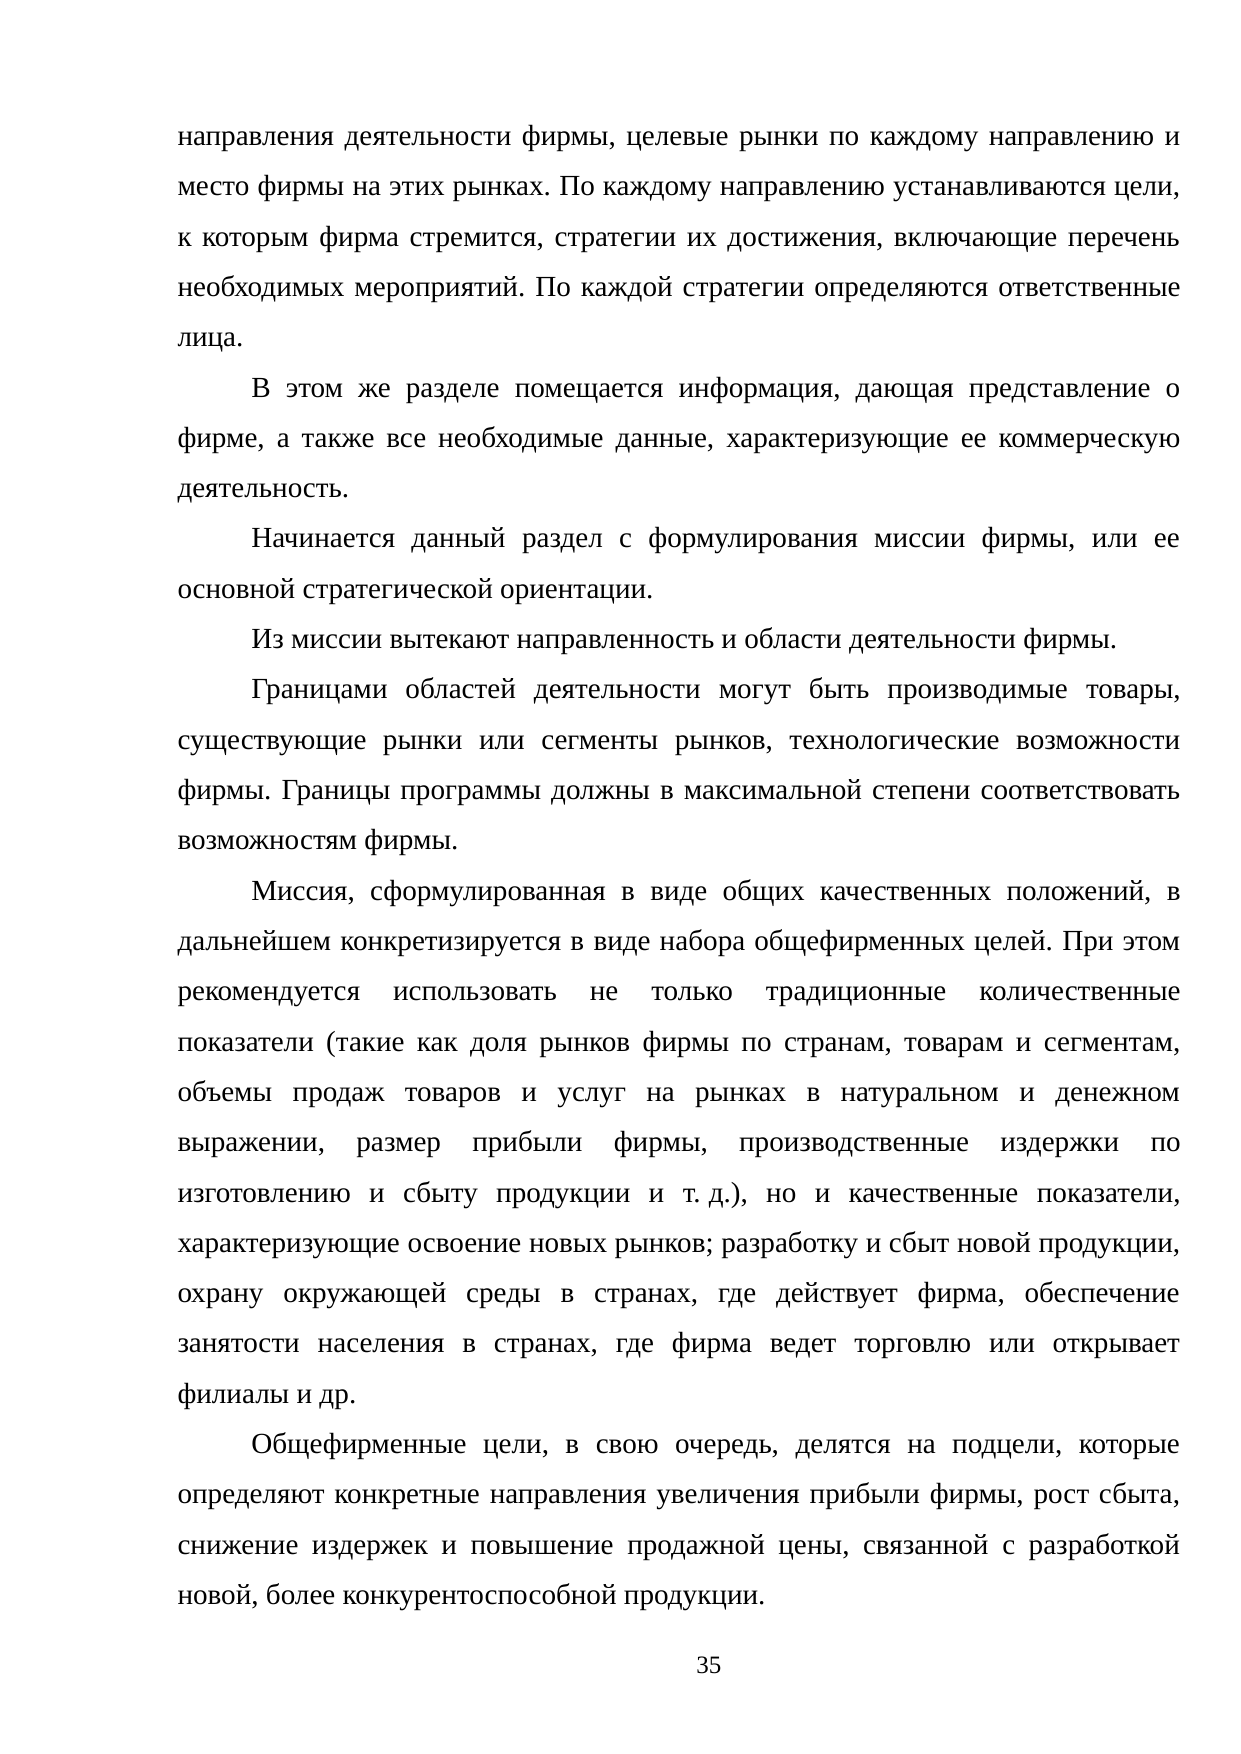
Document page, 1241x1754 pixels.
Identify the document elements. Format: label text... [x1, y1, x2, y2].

text Границами областей деятельности могут быть производимые товары, существующие рынки или сегменты рынков, технологические возможности фирмы. Границы программы должны в максимальной степени соответствовать возможностям фирмы. [177, 672, 1181, 856]
text В этом же разделе помещается информация, дающая представление о фирме, а также все необходимые данные, характеризующие ее коммерческую деятельность. [177, 370, 1181, 504]
text Общефирменные цели, в свою очередь, делятся на подцели, которые определяют конкретные направления увеличения прибыли фирмы, рост сбыта, снижение издержек и повышение продажной цены, связанной с разработкой новой, более конкурентоспособной продукции. [177, 1426, 1181, 1611]
text Начинается данный раздел с формулирования миссии фирмы, или ее основной стратегической ориентации. [177, 521, 1181, 604]
text Миссия, сформулированная в виде общих качественных положений, в дальнейшем конкретизируется в виде набора общефирменных целей. При этом рекомендуется использовать не только традиционные количественные показатели (такие как доля рынков фирмы по странам, товарам и сегментам, объемы продаж товаров и услуг на рынках в натуральном и денежном выражении, размер прибыли фирмы, производственные издержки по изготовлению и сбыту продукции и т. д.), но и качественные показатели, характеризующие освоение новых рынков; разработку и сбыт новой продукции, охрану окружающей среды в странах, где действует фирма, обеспечение занятости населения в странах, где фирма ведет торговлю или открывает филиалы и др. [177, 873, 1181, 1409]
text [177, 118, 1181, 353]
text Из миссии вытекают направленность и области деятельности фирмы. [177, 621, 1181, 655]
